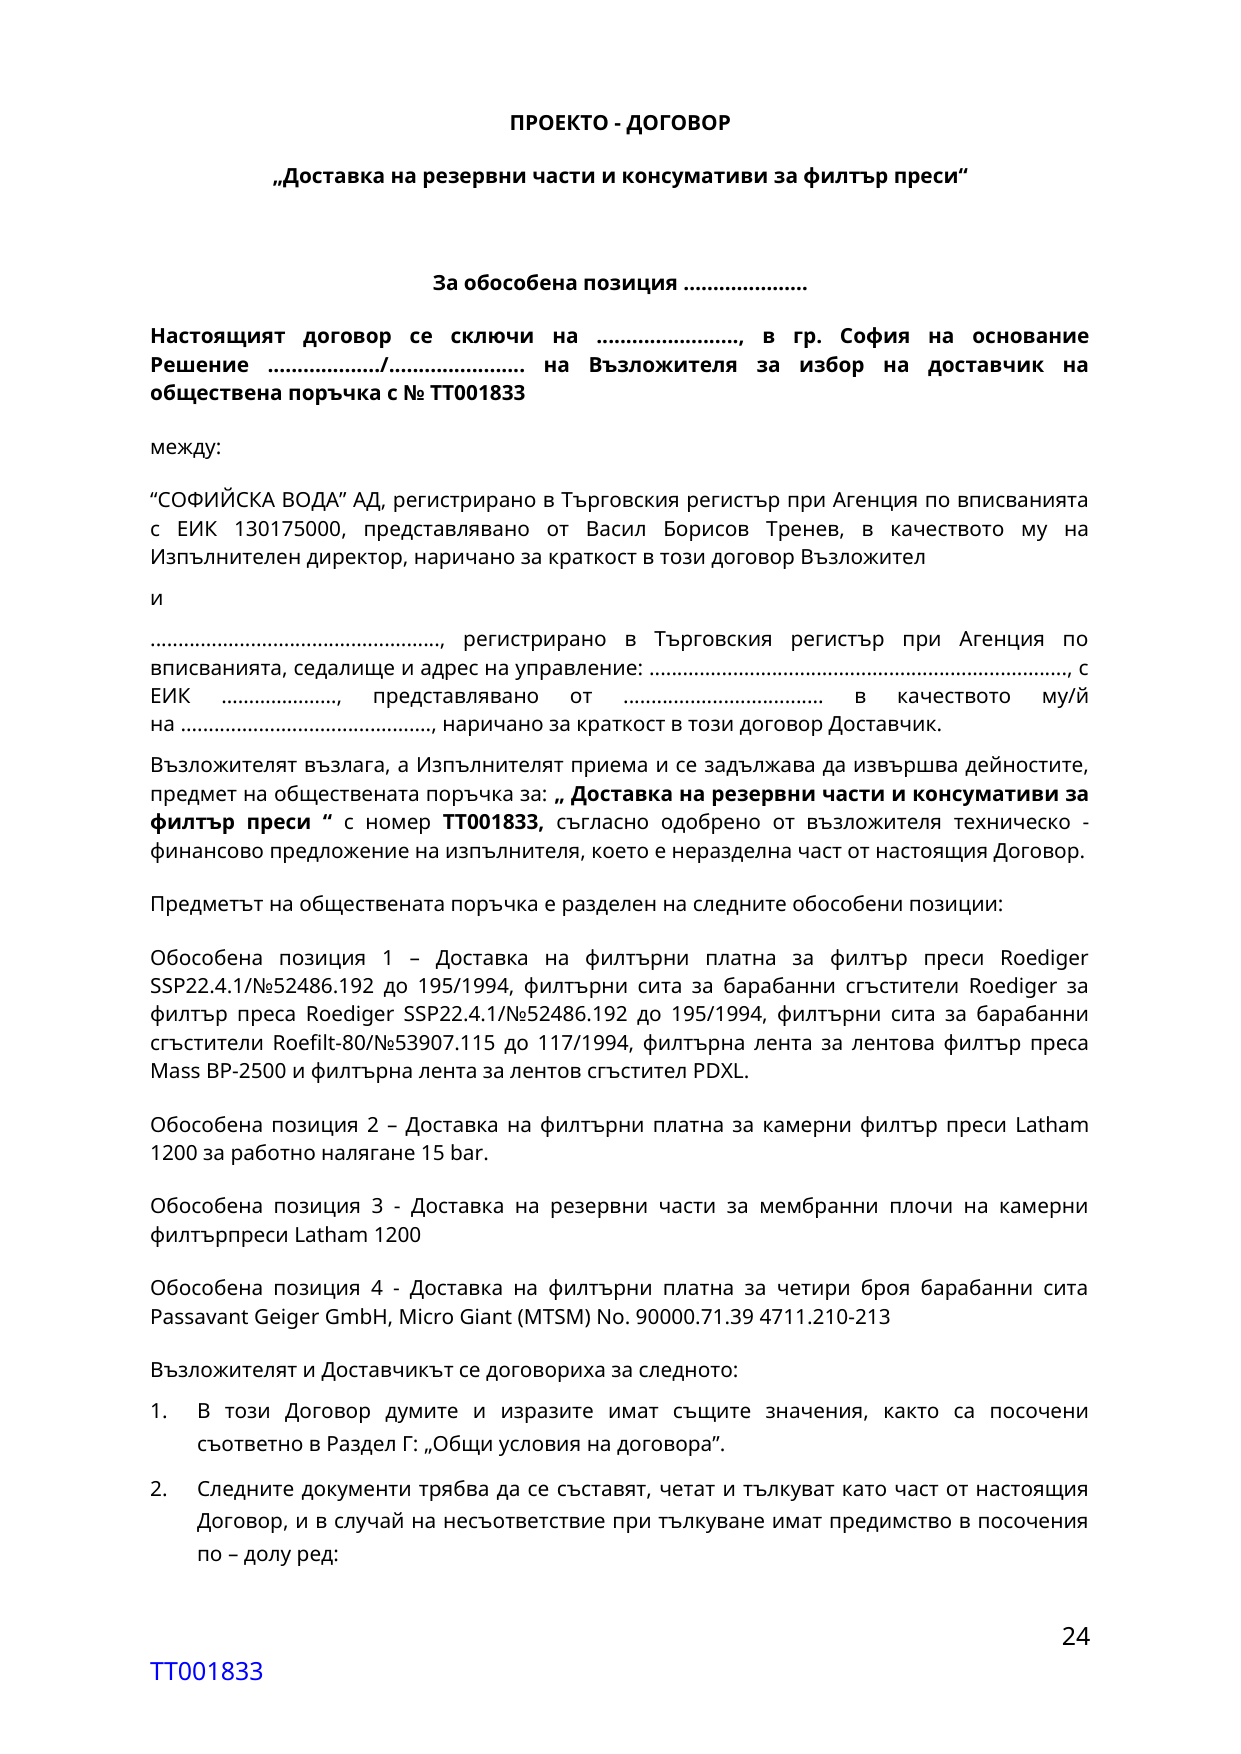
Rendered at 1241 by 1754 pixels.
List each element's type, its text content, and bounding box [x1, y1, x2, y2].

text ПРОЕКТО - ДОГОВОР [150, 108, 1090, 136]
text между: [150, 432, 1090, 460]
text Настоящият договор се сключи на ........................, в гр. София на основание Решение .................../....................... на Възложителя за избор на доставчик на обществена поръчка с № ТТ001833 [150, 322, 1090, 407]
text Обособена позиция 2 – Доставка на филтърни платна за камерни филтър преси Latham 1200 за работно налягане 15 bar. [150, 1110, 1090, 1167]
text ...................................................., регистрирано в Търговския регистър при Агенция по вписванията, седалище и адрес на управление: ..........................................................................., с ЕИК …………………, представлявано от .................................... в качеството му/й на ............................................., наричано за краткост в този договор Доставчик. [150, 624, 1090, 738]
text “СОФИЙСКА ВОДА” АД, регистрирано в Търговския регистър при Агенция по вписванията с ЕИК 130175000, представлявано от Васил Борисов Тренев, в качеството му на Изпълнителен директор, наричано за краткост в този договор Възложител [150, 485, 1090, 571]
text Обособена позиция 1 – Доставка на филтърни платна за филтър преси Roediger SSP22.4.1/№52486.192 до 195/1994, филтърни сита за барабанни сгъстители Roediger за филтър преса Roediger SSP22.4.1/№52486.192 до 195/1994, филтърни сита за барабанни сгъстители Roefilt-80/№53907.115 до 117/1994, филтърна лента за лентова филтър преса Mass BP-2500 и филтърна лента за лентов сгъстител PDXL. [150, 943, 1090, 1085]
text Възложителят възлага, а Изпълнителят приема и се задължава да извършва дейностите, предмет на обществената поръчка за: „ Доставка на резервни части и консумативи за филтър преси “ с номер ТТ001833, съгласно одобрено от възложителя техническо - финансово предложение на изпълнителя, което е неразделна част от настоящия Договор. [150, 750, 1090, 864]
list Следните документи трябва да се съставят, четат и тълкуват като част от настоящия Договор, и в случай на несъответствие при тълкуване имат предимство в посочения по – долу ред: [150, 1474, 1090, 1568]
list В този Договор думите и изразите имат същите значения, както са посочени съответно в Раздел Г: „Общи условия на договора”. [150, 1396, 1090, 1457]
text Възложителят и Доставчикът се договориха за следното: [150, 1355, 1090, 1384]
text За обособена позиция ………………… [150, 268, 1090, 297]
text Обособена позиция 3 - Доставка на резервни части за мембранни плочи на камерни филтърпреси Latham 1200 [150, 1192, 1090, 1248]
text Предметът на обществената поръчка е разделен на следните обособени позиции: [150, 889, 1090, 918]
text и [150, 583, 1090, 612]
text Обособена позиция 4 - Доставка на филтърни платна за четири броя барабанни сита Passavant Geiger GmbH, Micro Giant (MTSM) No. 90000.71.39 4711.210-213 [150, 1273, 1090, 1330]
text „Доставка на резервни части и консумативи за филтър преси“ [150, 161, 1090, 190]
